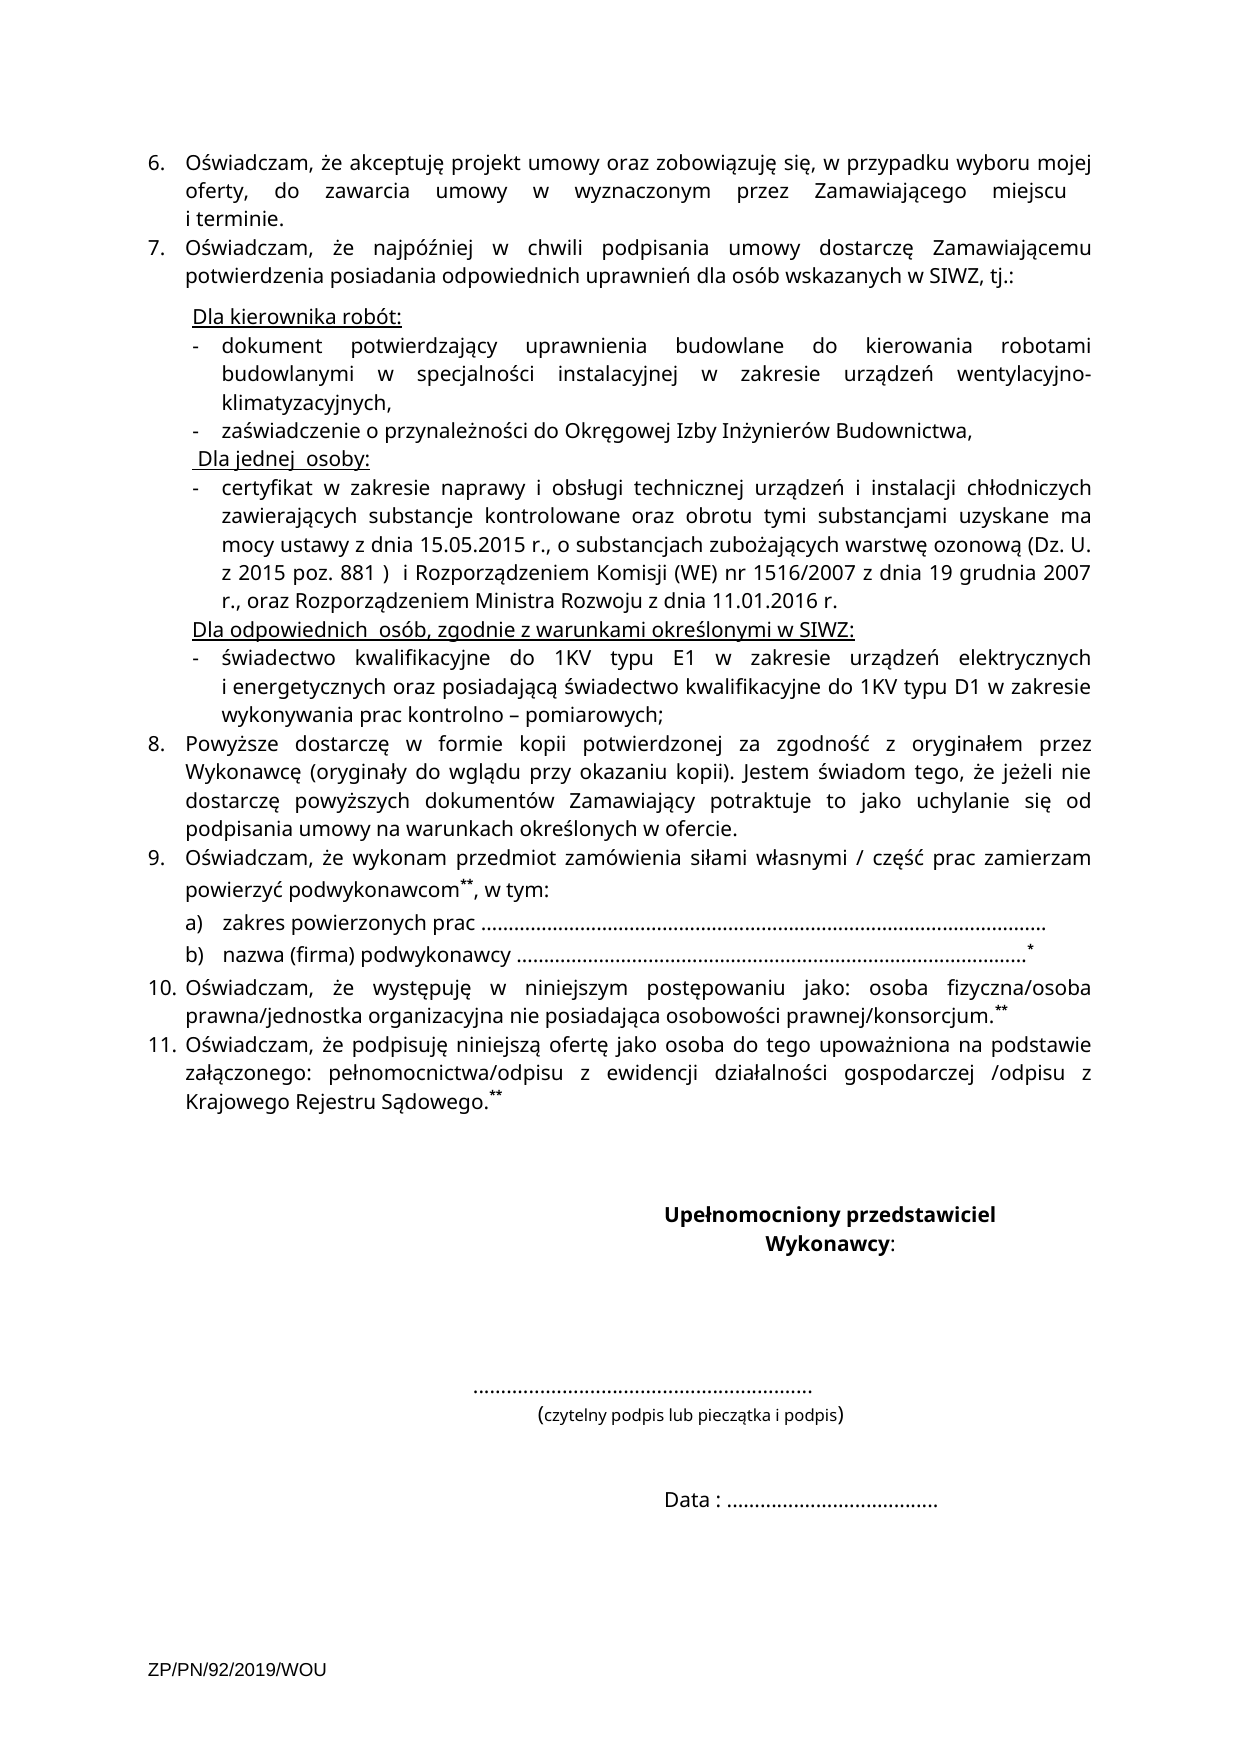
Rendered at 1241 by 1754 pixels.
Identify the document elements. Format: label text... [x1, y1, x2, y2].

list Oświadczam, że akceptuję projekt umowy oraz zobowiązuję się, w przypadku wyboru mojej oferty, do zawarcia umowy w wyznaczonym przez Zamawiającego miejscu i terminie. [148, 148, 1093, 233]
text (czytelny podpis lub pieczątka i podpis) [148, 1399, 1093, 1428]
list Powyższe dostarczę w formie kopii potwierdzonej za zgodność z oryginałem przez Wykonawcę (oryginały do wglądu przy okazaniu kopii). Jestem świadom tego, że jeżeli nie dostarczę powyższych dokumentów Zamawiający potraktuje to jako uchylanie się od podpisania umowy na warunkach określonych w ofercie. [148, 729, 1093, 843]
text ............................................................. [148, 1371, 1093, 1399]
text Data : ...................................... [590, 1485, 1093, 1513]
text Dla kierownika robót: [192, 302, 1093, 331]
text Upełnomocniony przedstawiciel [664, 1201, 1093, 1229]
text Wykonawcy: [738, 1229, 1093, 1257]
list świadectwo kwalifikacyjne do 1KV typu E1 w zakresie urządzeń elektrycznych i energetycznych oraz posiadającą świadectwo kwalifikacyjne do 1KV typu D1 w zakresie wykonywania prac kontrolno – pomiarowych; [192, 643, 1093, 729]
text Dla odpowiednich osób, zgodnie z warunkami określonymi w SIWZ: [192, 615, 1093, 643]
list zaświadczenie o przynależności do Okręgowej Izby Inżynierów Budownictwa, [192, 416, 1093, 444]
list certyfikat w zakresie naprawy i obsługi technicznej urządzeń i instalacji chłodniczych zawierających substancje kontrolowane oraz obrotu tymi substancjami uzyskane ma mocy ustawy z dnia 15.05.2015 r., o substancjach zubożających warstwę ozonową (Dz. U. z 2015 poz. 881 ) i Rozporządzeniem Komisji (WE) nr 1516/2007 z dnia 19 grudnia 2007 r., oraz Rozporządzeniem Ministra Rozwoju z dnia 11.01.2016 r. [192, 473, 1093, 615]
list Oświadczam, że podpisuję niniejszą ofertę jako osoba do tego upoważniona na podstawie załączonego: pełnomocnictwa/odpisu z ewidencji działalności gospodarczej /odpisu z Krajowego Rejestru Sądowego.** [148, 1030, 1093, 1115]
list dokument potwierdzający uprawnienia budowlane do kierowania robotami budowlanymi w specjalności instalacyjnej w zakresie urządzeń wentylacyjno-klimatyzacyjnych, [192, 331, 1093, 416]
text Dla jednej osoby: [192, 444, 1093, 473]
list Oświadczam, że występuję w niniejszym postępowaniu jako: osoba fizyczna/osoba prawna/jednostka organizacyjna nie posiadająca osobowości prawnej/konsorcjum.** [148, 973, 1093, 1030]
list nazwa (firma) podwykonawcy …………………………………………………………………………………* [185, 940, 1093, 969]
list zakres powierzonych prac …………………………………………………………………………………….…… [185, 908, 1093, 936]
list Oświadczam, że najpóźniej w chwili podpisania umowy dostarczę Zamawiającemu potwierdzenia posiadania odpowiednich uprawnień dla osób wskazanych w SIWZ, tj.: [148, 233, 1093, 290]
list Oświadczam, że wykonam przedmiot zamówienia siłami własnymi / część prac zamierzam powierzyć podwykonawcom**, w tym: [148, 843, 1093, 904]
